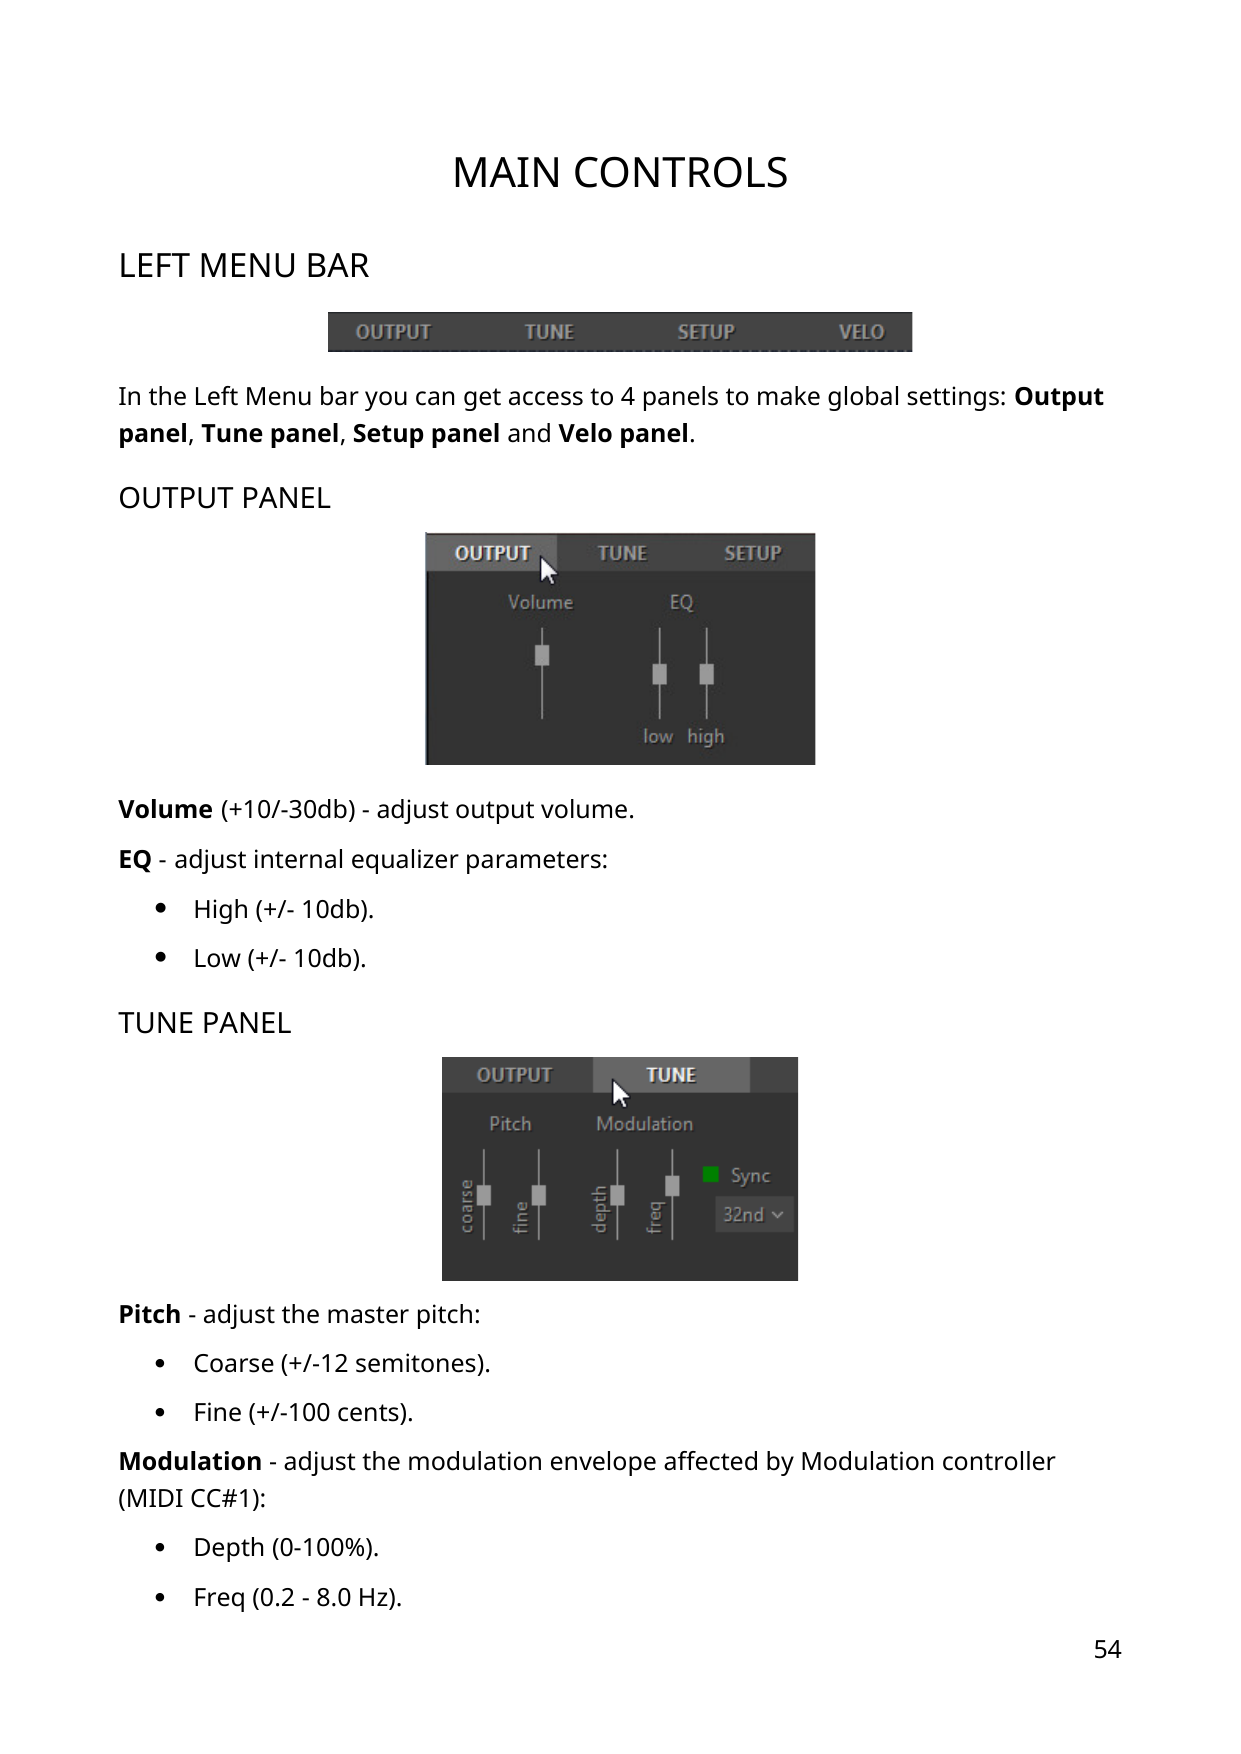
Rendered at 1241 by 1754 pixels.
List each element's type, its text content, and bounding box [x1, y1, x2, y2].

text Modulation - adjust the modulation envelope affected by Modulation controller (MIDI CC#1): [118, 1444, 1122, 1515]
picture [328, 312, 913, 352]
subtitle Main Controls [118, 143, 1122, 200]
text EQ - adjust internal equalizer parameters: [118, 842, 1122, 876]
list Freq (0.2 - 8.0 Hz). [156, 1579, 1122, 1613]
picture [442, 1057, 799, 1281]
subtitle Tune panel [118, 1002, 1122, 1042]
list High (+/- 10db). [156, 891, 1122, 925]
text In the Left Menu bar you can get access to 4 panels to make global settings: Output panel, Tune panel, Setup panel and Velo panel. [118, 379, 1122, 450]
subtitle Left Menu bar [118, 242, 1122, 287]
list Depth (0-100%). [156, 1530, 1122, 1564]
list Coarse (+/-12 semitones). [156, 1346, 1122, 1379]
list Low (+/- 10db). [156, 941, 1122, 974]
subtitle Output panel [118, 478, 1122, 517]
text Volume (+10/-30db) - adjust output volume. [118, 792, 1122, 826]
picture [424, 532, 816, 765]
list Fine (+/-100 cents). [156, 1395, 1122, 1429]
text Pitch - adjust the master pitch: [118, 1296, 1122, 1330]
